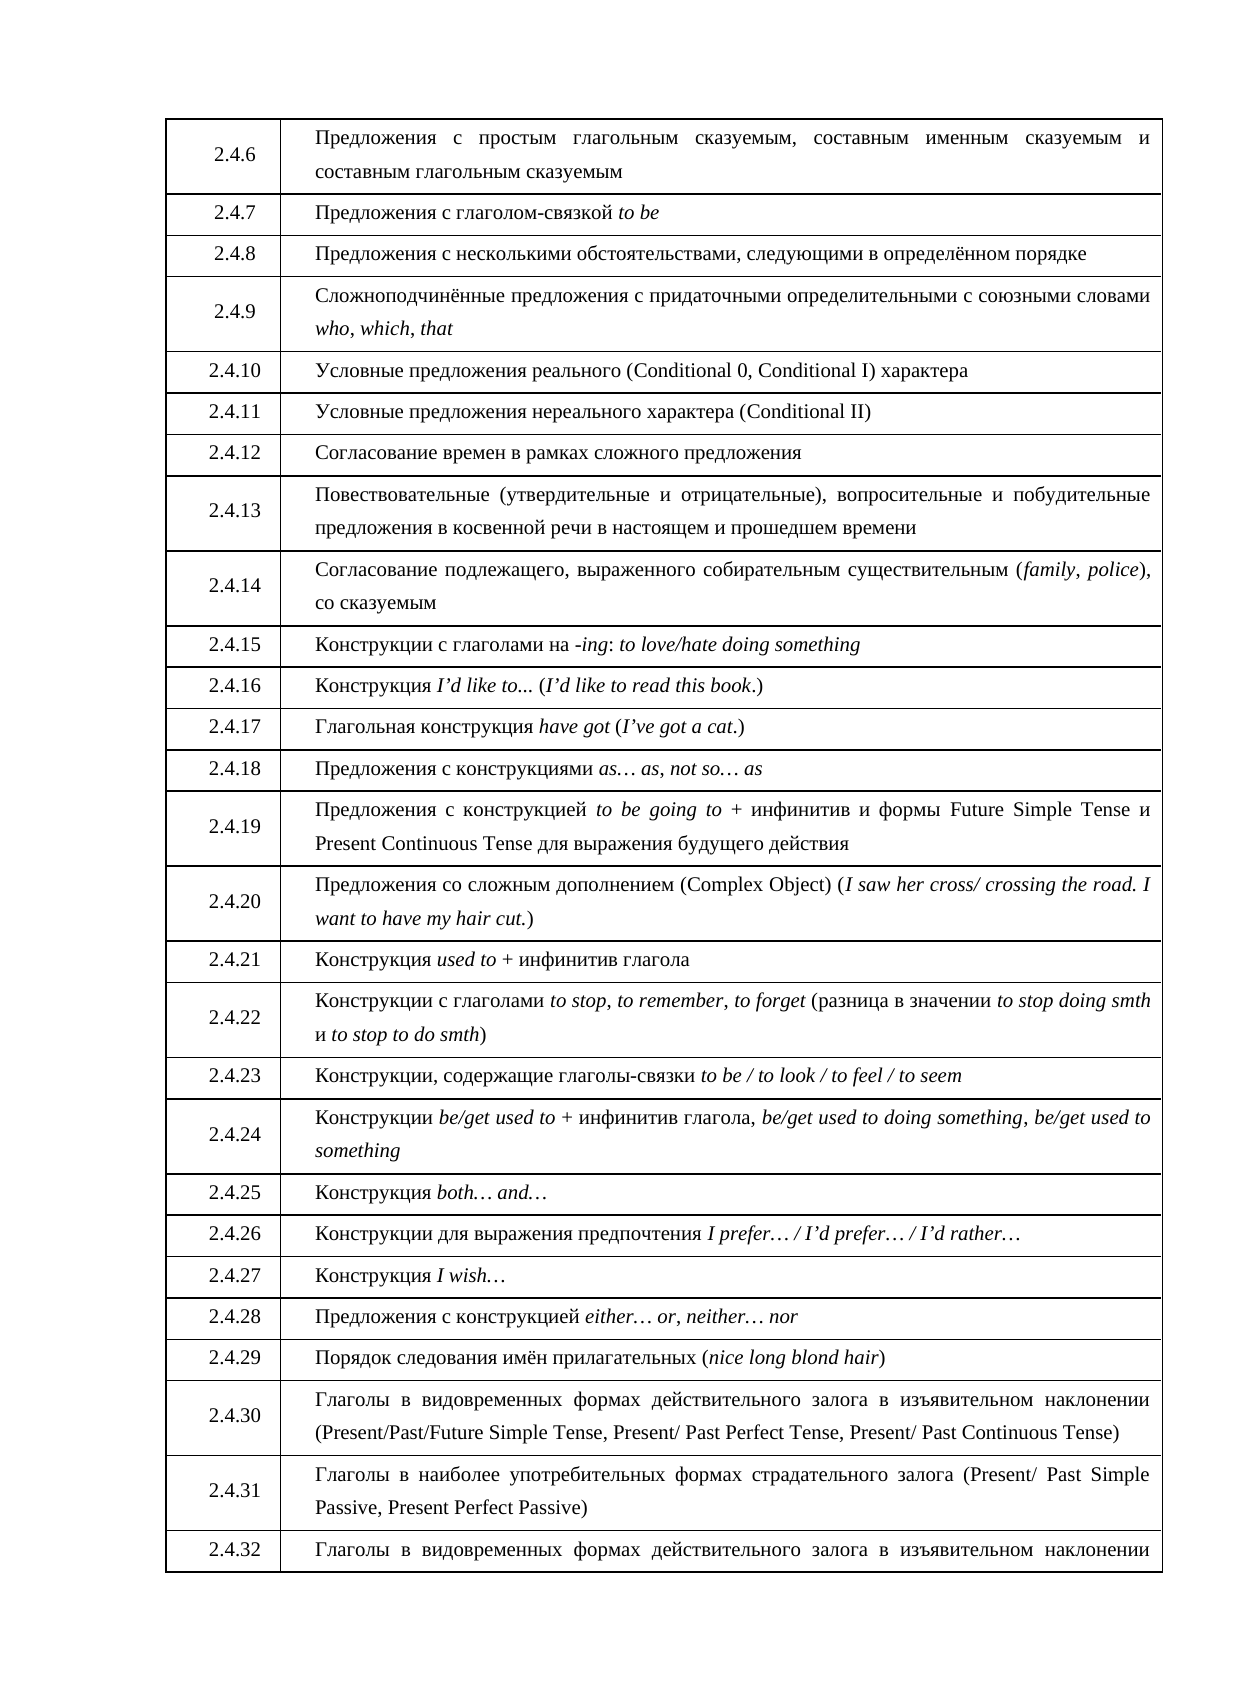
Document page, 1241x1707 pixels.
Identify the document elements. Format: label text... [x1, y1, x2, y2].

table_cell 2.4.24 [167, 1100, 280, 1173]
table_cell 2.4.15 [167, 627, 280, 666]
table_cell 2.4.17 [167, 709, 280, 749]
table_cell Предложения с простым глагольным сказуемым, составным именным сказуемым и составным глагольным сказуемым [281, 120, 1162, 193]
table_cell 2.4.12 [167, 435, 280, 475]
table_cell 2.4.23 [167, 1058, 280, 1098]
table_cell 2.4.9 [167, 277, 280, 351]
table_cell 2.4.8 [167, 236, 280, 276]
table_cell 2.4.22 [167, 983, 280, 1057]
table_cell 2.4.28 [167, 1299, 280, 1338]
table_cell 2.4.30 [167, 1381, 280, 1455]
table_cell Предложения со сложным дополнением (Complex Object) (I saw her cross/ crossing the road. I want to have my hair cut.) [281, 865, 1162, 940]
table_cell 2.4.20 [167, 867, 280, 940]
table_cell 2.4.7 [167, 195, 280, 234]
table_cell Предложения с конструкциями as… as, not so… as [281, 749, 1162, 790]
table_cell 2.4.27 [167, 1257, 280, 1297]
table_cell Предложения с конструкцией to be going to + инфинитив и формы Future Simple Tense и Present Continuous Tense для выражения будущего действия [281, 790, 1162, 865]
table_cell 2.4.26 [167, 1216, 280, 1256]
table_cell Глаголы в наиболее употребительных формах страдательного залога (Present/ Past Simple Passive, Present Perfect Passive) [281, 1455, 1162, 1530]
table_cell 2.4.32 [167, 1531, 280, 1571]
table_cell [281, 1530, 1162, 1571]
table_cell Конструкции для выражения предпочтения I prefer… / I’d prefer… / I’d rather… [281, 1214, 1162, 1256]
table_cell Предложения с конструкцией either… or, neither… nor [281, 1297, 1162, 1338]
table_cell Условные предложения реального (Conditional 0, Conditional I) характера [281, 351, 1162, 392]
table_cell Сложноподчинённые предложения с придаточными определительными с союзными словами who, which, that [281, 276, 1162, 351]
table_cell Конструкция used to + инфинитив глагола [281, 940, 1162, 982]
table_cell Конструкция I wish… [281, 1256, 1162, 1297]
table_cell Согласование времен в рамках сложного предложения [281, 434, 1162, 475]
table_cell Условные предложения нереального характера (Conditional II) [281, 392, 1162, 433]
table_cell Повествовательные (утвердительные и отрицательные), вопросительные и побудительные предложения в косвенной речи в настоящем и прошедшем времени [281, 475, 1162, 550]
table_cell Конструкция both… and… [281, 1173, 1162, 1214]
table_cell Конструкция I’d like to... (I’d like to read this book.) [281, 666, 1162, 708]
table_cell 2.4.25 [167, 1175, 280, 1214]
table_cell 2.4.21 [167, 942, 280, 982]
table_cell 2.4.18 [167, 751, 280, 790]
table_cell 2.4.16 [167, 668, 280, 708]
table_cell 2.4.10 [167, 352, 280, 392]
table_cell 2.4.31 [167, 1456, 280, 1530]
table_cell Предложения с глаголом-связкой to be [281, 193, 1162, 234]
table_cell Глагольная конструкция have got (I’ve got a cat.) [281, 708, 1162, 749]
table_cell 2.4.6 [167, 120, 280, 193]
table_cell 2.4.29 [167, 1340, 280, 1380]
table_cell 2.4.11 [167, 394, 280, 433]
table_cell 2.4.19 [167, 792, 280, 865]
table_cell Согласование подлежащего, выраженного собирательным существительным (family, police), со сказуемым [281, 550, 1162, 625]
table_cell Предложения с несколькими обстоятельствами, следующими в определённом порядке [281, 235, 1162, 276]
table_cell Конструкции c глаголами to stop, to remember, to forget (разница в значении to stop doing smth и to stop to do smth) [281, 982, 1162, 1057]
table_cell Порядок следования имён прилагательных (nice long blond hair) [281, 1339, 1162, 1380]
table_cell Конструкции с глаголами на -ing: to love/hate doing something [281, 625, 1162, 666]
table_cell Конструкции, содержащие глаголы-связки to be / to look / to feel / to seem [281, 1057, 1162, 1098]
table_cell 2.4.13 [167, 477, 280, 550]
table_cell Конструкции be/get used to + инфинитив глагола, be/get used to doing something, be/get used to something [281, 1098, 1162, 1173]
table_cell 2.4.14 [167, 552, 280, 625]
table_cell Глаголы в видовременных формах действительного залога в изъявительном наклонении (Present/Past/Future Simple Tense, Present/ Past Perfect Tense, Present/ Past Continuous Tense) [281, 1380, 1162, 1455]
